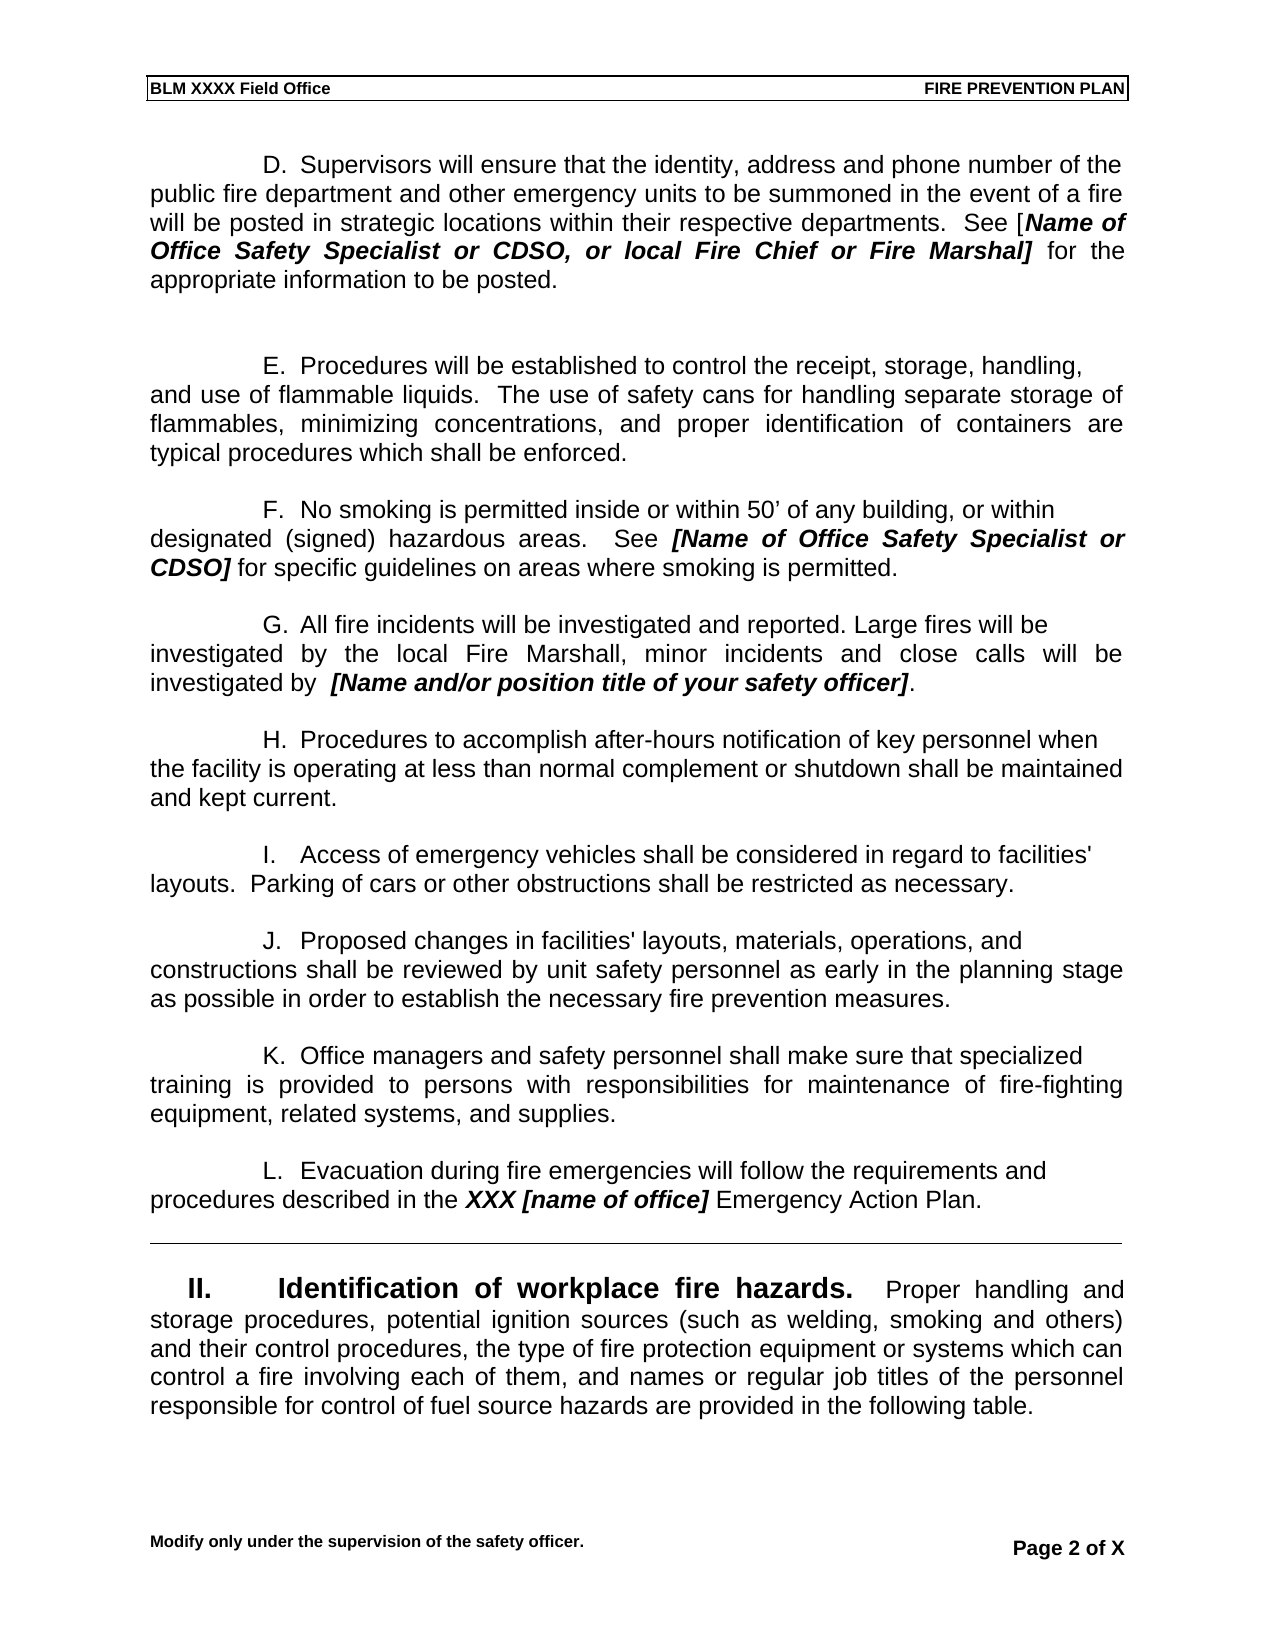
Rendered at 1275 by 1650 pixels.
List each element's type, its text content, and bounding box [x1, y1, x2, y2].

text public fire department and other emergency units to be summoned in the event of a fire will be posted in strategic locations within their respective departments. See [Name of Office Safety Specialist or CDSO, or local Fire Chief or Fire Marshal] for the appropriate information to be posted. [150, 179, 1125, 294]
text training is provided to persons with responsibilities for maintenance of fire-fighting equipment, related systems, and supplies. [150, 1070, 1125, 1127]
list Proposed changes in facilities' layouts, materials, operations, and [262, 926, 1125, 955]
list Evacuation during fire emergencies will follow the requirements and [262, 1156, 1125, 1185]
text constructions shall be reviewed by unit safety personnel as early in the planning stage as possible in order to establish the necessary fire prevention measures. [150, 955, 1125, 1012]
list Access of emergency vehicles shall be considered in regard to facilities' [262, 840, 1125, 869]
text procedures described in the XXX [name of office] Emergency Action Plan. [150, 1185, 1125, 1214]
list Identification of workplace fire hazards. Proper handling and storage procedures, potential ignition sources (such as welding, smoking and others) and their control procedures, the type of fire protection equipment or systems which can control a fire involving each of them, and names or regular job titles of the personnel responsible for control of fuel source hazards are provided in the following table. [150, 1271, 1125, 1420]
text layouts. Parking of cars or other obstructions shall be restricted as necessary. [150, 869, 1125, 897]
list No smoking is permitted inside or within 50’ of any building, or within [262, 495, 1125, 524]
list Office managers and safety personnel shall make sure that specialized [262, 1041, 1125, 1070]
list Procedures will be established to control the receipt, storage, handling, [262, 351, 1125, 380]
text investigated by the local Fire Marshall, minor incidents and close calls will be investigated by [Name and/or position title of your safety officer]. [150, 639, 1125, 696]
list All fire incidents will be investigated and reported. Large fires will be [262, 610, 1125, 639]
list Procedures to accomplish after-hours notification of key personnel when [262, 725, 1125, 754]
list Supervisors will ensure that the identity, address and phone number of the [262, 150, 1125, 179]
text designated (signed) hazardous areas. See [Name of Office Safety Specialist or CDSO] for specific guidelines on areas where smoking is permitted. [150, 524, 1125, 581]
text the facility is operating at less than normal complement or shutdown shall be maintained and kept current. [150, 754, 1125, 811]
text and use of flammable liquids. The use of safety cans for handling separate storage of flammables, minimizing concentrations, and proper identification of containers are typical procedures which shall be enforced. [150, 380, 1125, 466]
